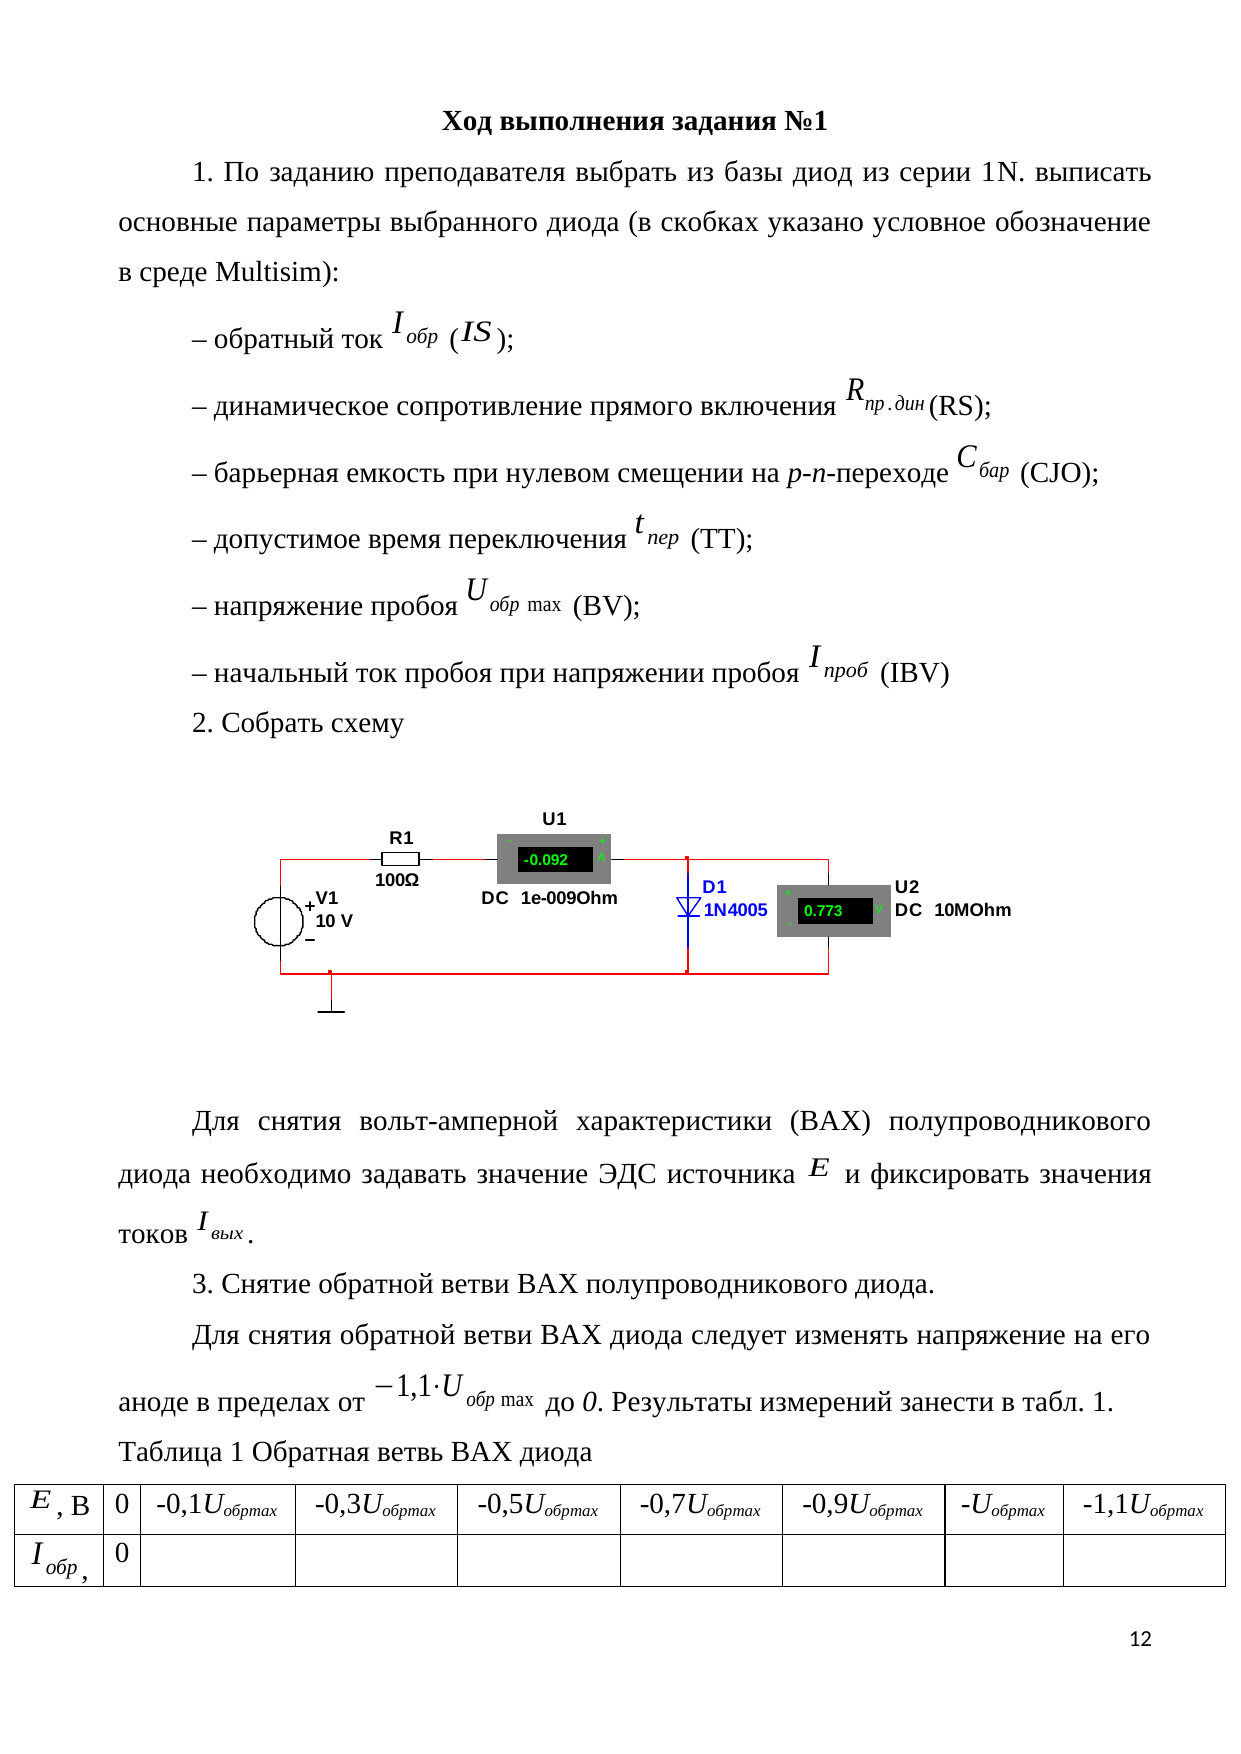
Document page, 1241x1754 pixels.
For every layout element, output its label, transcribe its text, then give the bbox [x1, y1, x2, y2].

table_cell [1064, 1535, 1225, 1586]
table_header , В [15, 1485, 103, 1534]
text Для снятия вольт-амперной характеристики (ВАХ) полупроводникового диода необходимо задавать значение ЭДС источника и фиксировать значения токов . [118, 1103, 1152, 1250]
table_cell [458, 1535, 620, 1586]
table_cell 0 [104, 1535, 140, 1586]
text 2. Собрать схему [118, 705, 1152, 739]
table_cell [783, 1535, 944, 1586]
text Ход выполнения задания №1 [118, 103, 1152, 137]
table_cell , мА [15, 1535, 103, 1586]
table_header -0,1Uобрmax [141, 1485, 295, 1534]
table_header -0,3Uобрmax [296, 1485, 457, 1534]
table_header -0,5Uобрmax [458, 1485, 620, 1534]
table_header -1,1Uобрmax [1064, 1485, 1225, 1534]
text 3. Снятие обратной ветви ВАХ полупроводникового диода. [118, 1267, 1152, 1300]
text – начальный ток пробоя при напряжении пробоя (IBV) [118, 638, 1152, 688]
table_cell [141, 1535, 295, 1586]
table_cell [296, 1535, 457, 1586]
text – обратный ток (); [118, 305, 1152, 355]
table_cell [946, 1535, 1063, 1586]
table_header 0 [104, 1485, 140, 1534]
table_header -0,9Uобрmax [783, 1485, 944, 1534]
text – допустимое время переключения (TT); [118, 505, 1152, 555]
table_cell [621, 1535, 782, 1586]
table_header -0,7Uобрmax [621, 1485, 782, 1534]
text Таблица 1 Обратная ветвь ВАХ диода [118, 1434, 1152, 1467]
text – напряжение пробоя (BV); [118, 572, 1152, 622]
text – барьерная емкость при нулевом смещении на p-n-переходе (CJO); [118, 438, 1152, 488]
text Для снятия обратной ветви ВАХ диода следует изменять напряжение на его аноде в пределах от до 0. Результаты измерений занести в табл. 1. [118, 1317, 1152, 1417]
table_header -Uобрmax [946, 1485, 1063, 1534]
text 1. По заданию преподавателя выбрать из базы диод из серии 1N. выписать основные параметры выбранного диода (в скобках указано условное обозначение в среде Multisim): [118, 154, 1152, 288]
text – динамическое сопротивление прямого включения (RS); [118, 371, 1152, 421]
